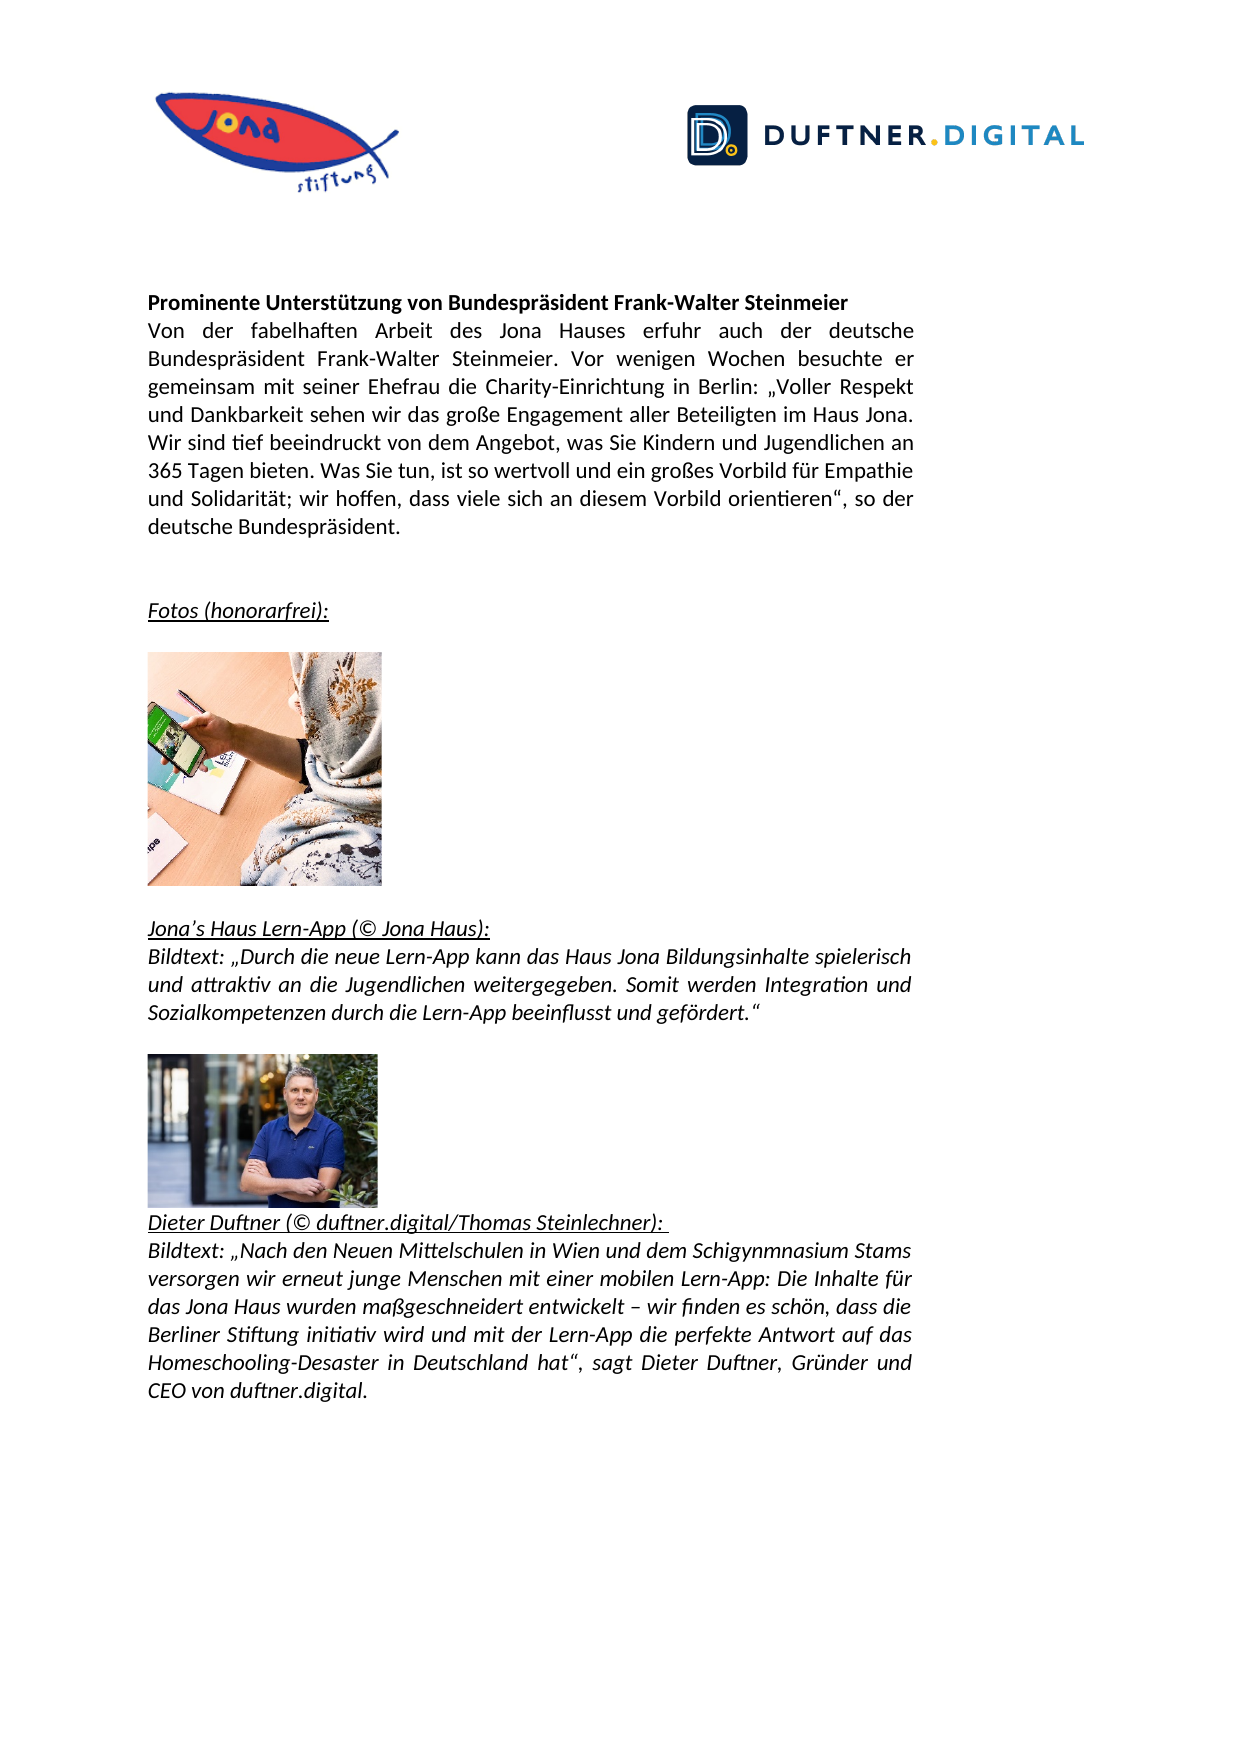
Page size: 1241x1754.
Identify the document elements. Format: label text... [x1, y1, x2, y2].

text Von der fabelhaften Arbeit des Jona Hauses erfuhr auch der deutsche Bundespräsident Frank-Walter Steinmeier. Vor wenigen Wochen besuchte er gemeinsam mit seiner Ehefrau die Charity-Einrichtung in Berlin: „Voller Respekt und Dankbarkeit sehen wir das große Engagement aller Beteiligten im Haus Jona. Wir sind tief beeindruckt von dem Angebot, was Sie Kindern und Jugendlichen an 365 Tagen bieten. Was Sie tun, ist so wertvoll und ein großes Vorbild für Empathie und Solidarität; wir hoffen, dass viele sich an diesem Vorbild orientieren“, so der deutsche Bundespräsident. [148, 316, 915, 540]
picture [147, 652, 382, 886]
text Dieter Duftner (© duftner.digital/Thomas Steinlechner): [148, 1208, 915, 1236]
text Fotos (honorarfrei): [148, 596, 915, 652]
text Jona’s Haus Lern-App (© Jona Haus): [148, 914, 915, 942]
text Bildtext: „Nach den Neuen Mittelschulen in Wien und dem Schigynmnasium Stams versorgen wir erneut junge Menschen mit einer mobilen Lern-App: Die Inhalte für das Jona Haus wurden maßgeschneidert entwickelt – wir finden es schön, dass die Berliner Stiftung initiativ wird und mit der Lern-App die perfekte Antwort auf das Homeschooling-Desaster in Deutschland hat“, sagt Dieter Duftner, Gründer und CEO von duftner.digital. [148, 1236, 915, 1404]
picture [147, 1054, 378, 1208]
text Bildtext: „Durch die neue Lern-App kann das Haus Jona Bildungsinhalte spielerisch und attraktiv an die Jugendlichen weitergegeben. Somit werden Integration und Sozialkompetenzen durch die Lern-App beeinflusst und gefördert.“ [148, 942, 915, 1026]
picture [147, 91, 407, 194]
text Prominente Unterstützung von Bundespräsident Frank-Walter Steinmeier [148, 288, 915, 316]
picture [678, 57, 1093, 213]
